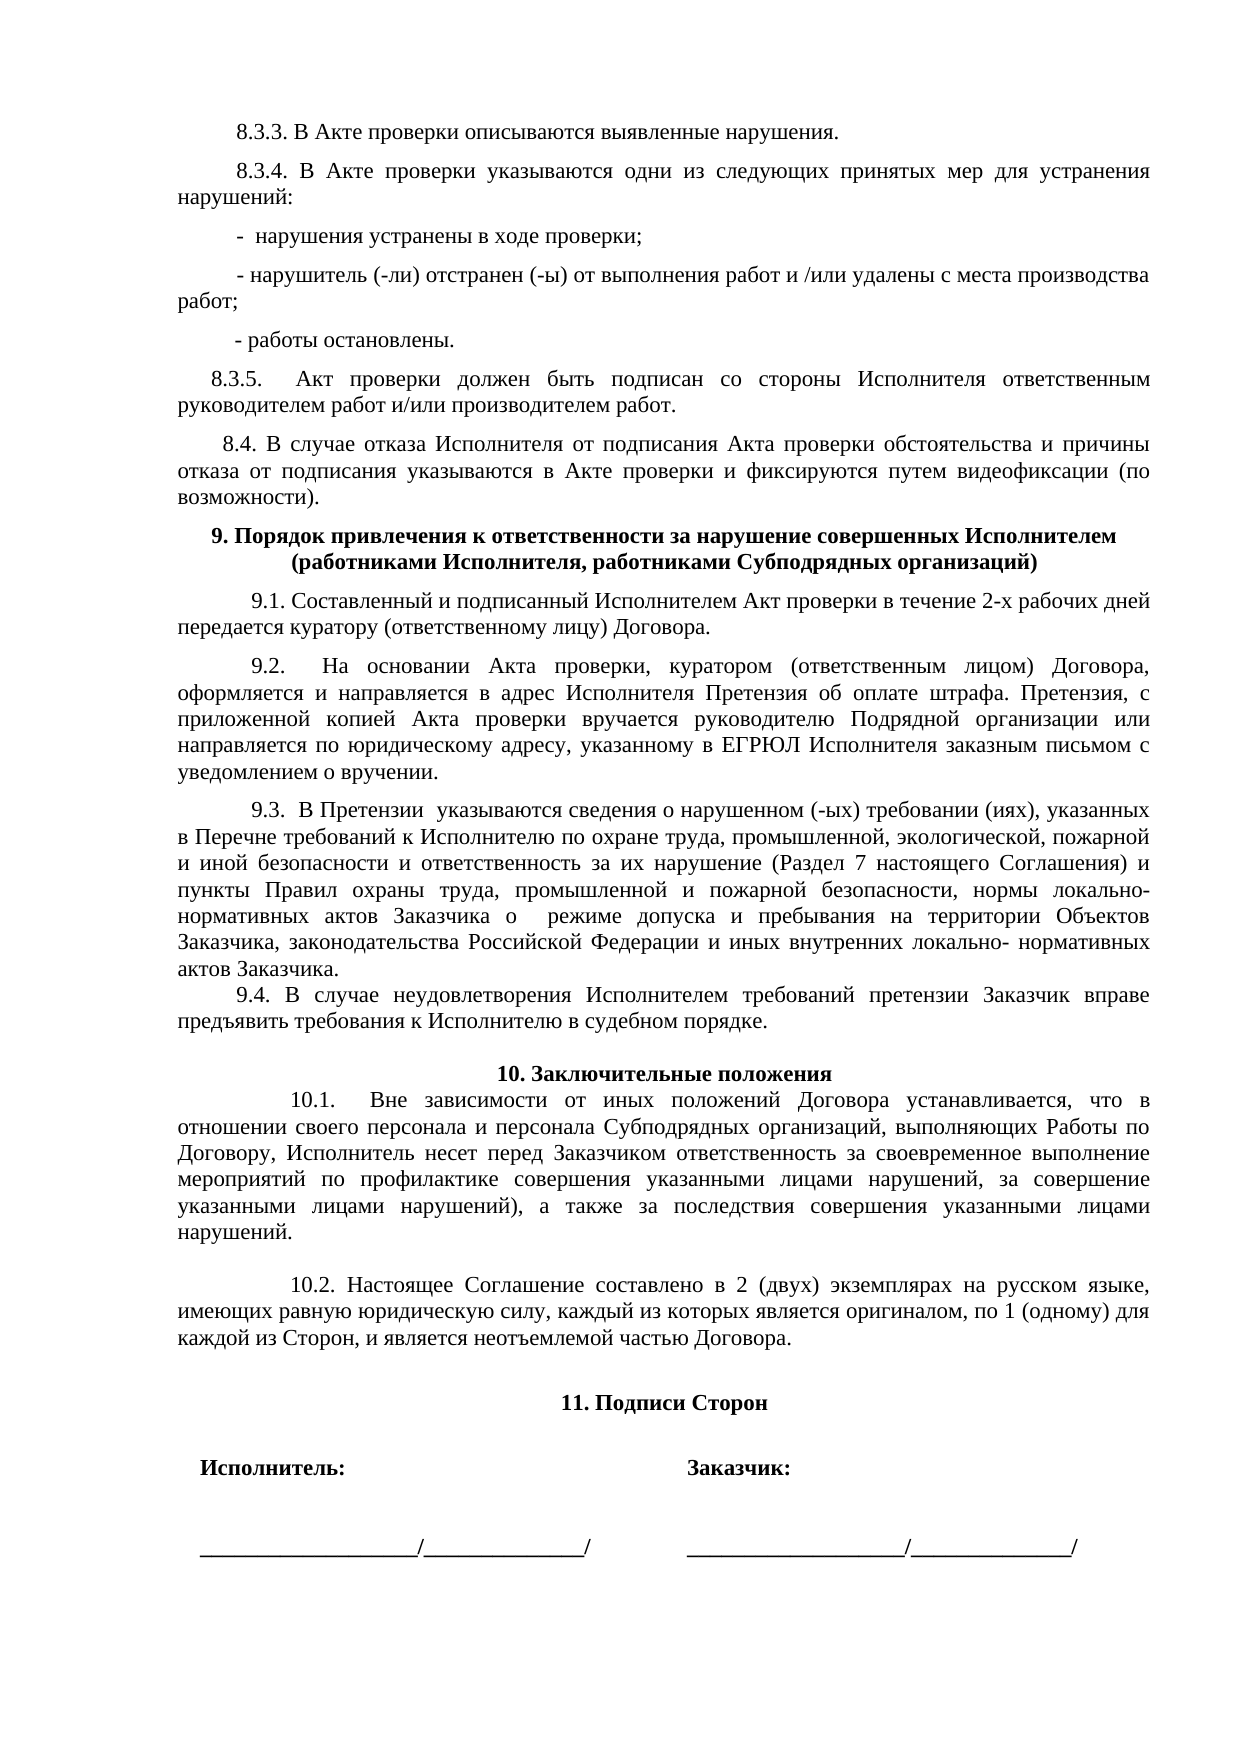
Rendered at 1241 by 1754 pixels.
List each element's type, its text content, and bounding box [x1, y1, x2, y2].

text 8.3.3. В Акте проверки описываются выявленные нарушения. [177, 118, 1152, 144]
text 9. Порядок привлечения к ответственности за нарушение совершенных Исполнителем (работниками Исполнителя, работниками Субподрядных организаций) [177, 522, 1152, 574]
text 8.3.5. Акт проверки должен быть подписан со стороны Исполнителя ответственным руководителем работ и/или производителем работ. [177, 365, 1152, 418]
text - работы остановлены. [177, 326, 1152, 353]
text - нарушитель (-ли) отстранен (-ы) от выполнения работ и /или удалены с места производства работ; [177, 261, 1152, 314]
text 9.3. В Претензии указываются сведения о нарушенном (-ых) требовании (иях), указанных в Перечне требований к Исполнителю по охране труда, промышленной, экологической, пожарной и иной безопасности и ответственность за их нарушение (Раздел 7 настоящего Соглашения) и пункты Правил охраны труда, промышленной и пожарной безопасности, нормы локально-нормативных актов Заказчика о режиме допуска и пребывания на территории Объектов Заказчика, законодательства Российской Федерации и иных внутренних локально- нормативных актов Заказчика. [177, 797, 1152, 981]
text 9.2. На основании Акта проверки, куратором (ответственным лицом) Договора, оформляется и направляется в адрес Исполнителя Претензия об оплате штрафа. Претензия, с приложенной копией Акта проверки вручается руководителю Подрядной организации или направляется по юридическому адресу, указанному в ЕГРЮЛ Исполнителя заказным письмом с уведомлением о вручении. [177, 652, 1152, 784]
text 10. Заключительные положения [177, 1060, 1152, 1086]
text 8.4. В случае отказа Исполнителя от подписания Акта проверки обстоятельства и причины отказа от подписания указываются в Акте проверки и фиксируются путем видеофиксации (по возможности). [177, 430, 1152, 509]
text 9.4. В случае неудовлетворения Исполнителем требований претензии Заказчик вправе предъявить требования к Исполнителю в судебном порядке. [177, 981, 1152, 1034]
text - нарушения устранены в ходе проверки; [177, 222, 1152, 248]
text 9.1. Составленный и подписанный Исполнителем Акт проверки в течение 2-х рабочих дней передается куратору (ответственному лицу) Договора. [177, 587, 1152, 640]
table_header Заказчик: ___________________/______________/ [676, 1454, 1171, 1572]
text 11. Подписи Сторон [177, 1389, 1152, 1415]
text 8.3.4. В Акте проверки указываются одни из следующих принятых мер для устранения нарушений: [177, 157, 1152, 210]
text 10.1. Вне зависимости от иных положений Договора устанавливается, что в отношении своего персонала и персонала Субподрядных организаций, выполняющих Работы по Договору, Исполнитель несет перед Заказчиком ответственность за своевременное выполнение мероприятий по профилактике совершения указанными лицами нарушений, за совершение указанными лицами нарушений), а также за последствия совершения указанными лицами нарушений. [177, 1086, 1152, 1244]
table_header Исполнитель: ___________________/______________/ [189, 1454, 676, 1572]
text 10.2. Настоящее Соглашение составлено в 2 (двух) экземплярах на русском языке, имеющих равную юридическую силу, каждый из которых является оригиналом, по 1 (одному) для каждой из Сторон, и является неотъемлемой частью Договора. [177, 1271, 1152, 1350]
